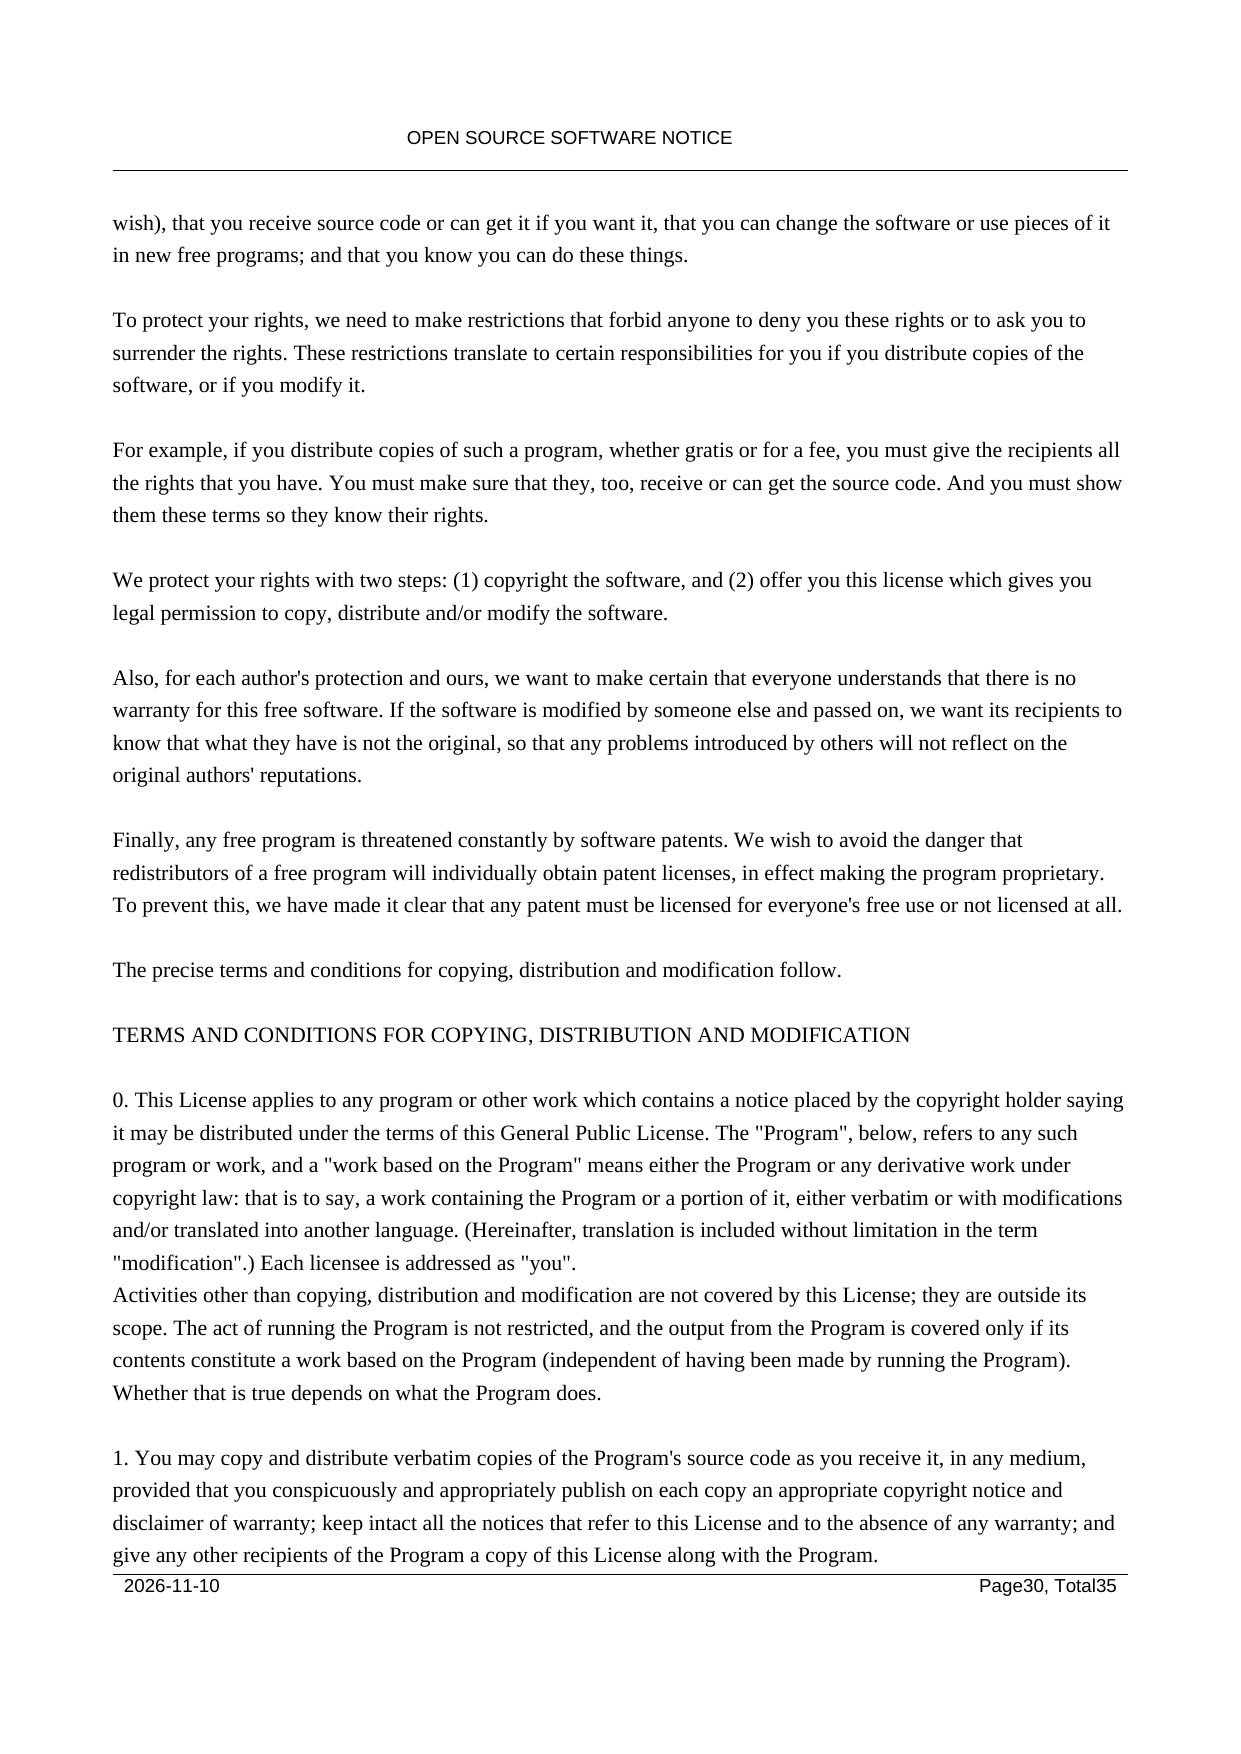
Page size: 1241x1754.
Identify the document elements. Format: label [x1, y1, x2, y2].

text [112, 206, 1128, 1571]
